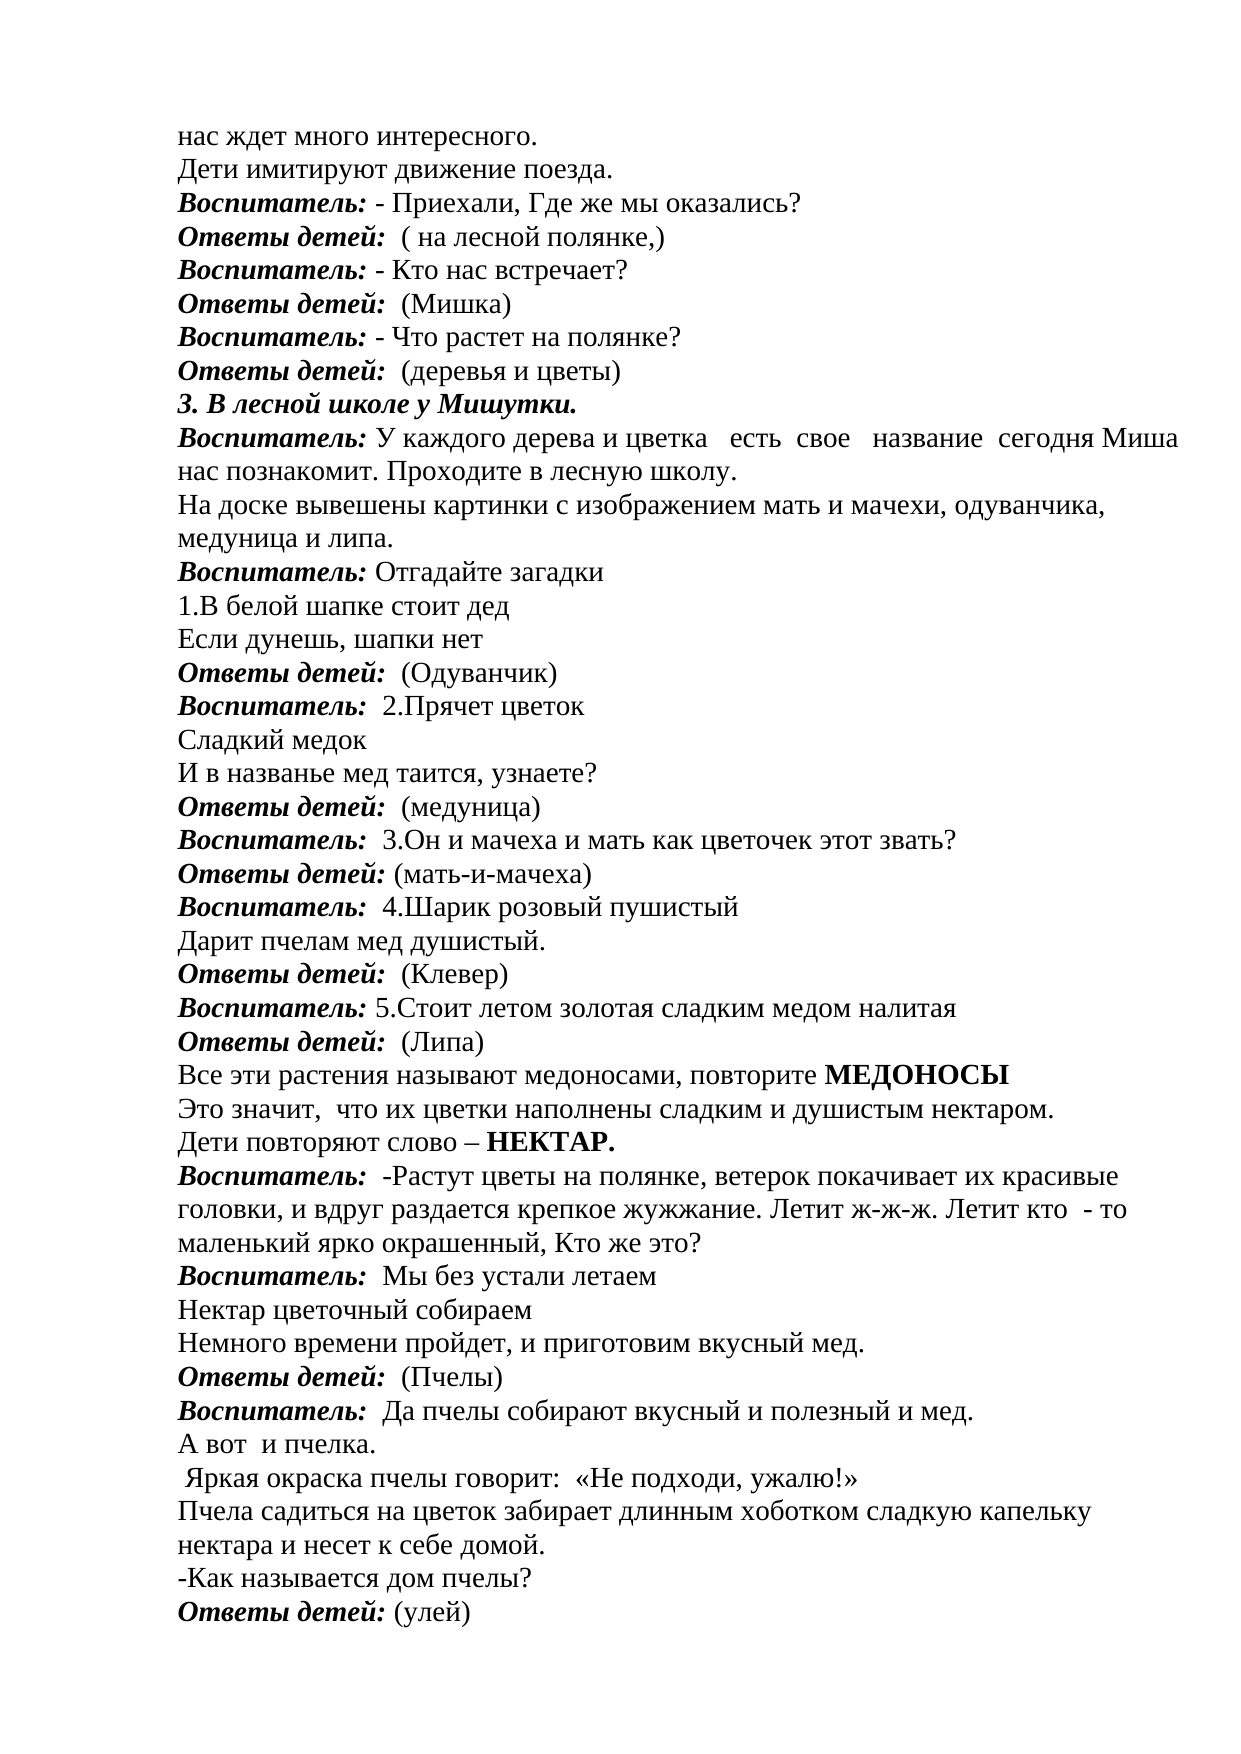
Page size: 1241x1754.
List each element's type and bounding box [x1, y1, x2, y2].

table_cell [166, 118, 1196, 1627]
